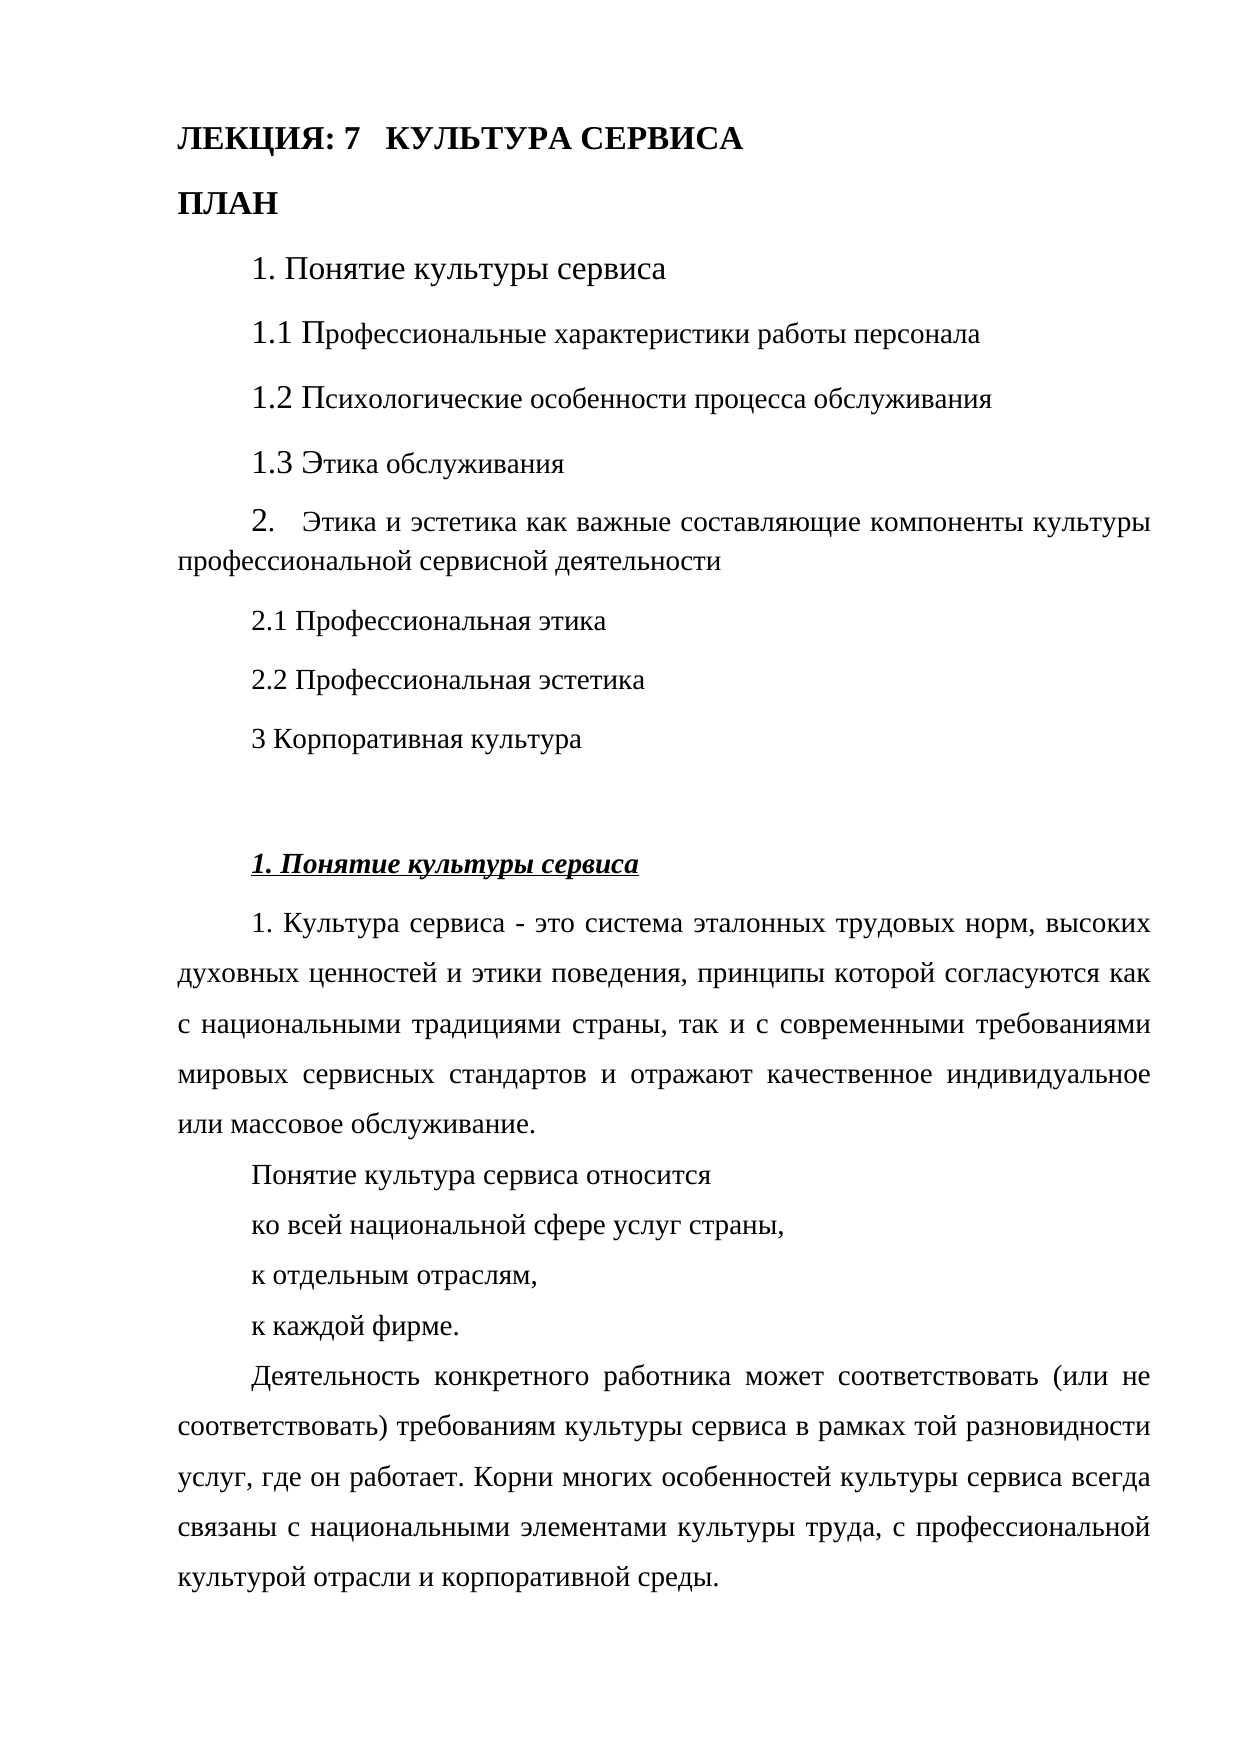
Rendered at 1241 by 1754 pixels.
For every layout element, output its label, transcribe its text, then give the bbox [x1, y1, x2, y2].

text к каждой фирме. [177, 1308, 1152, 1341]
text 1.2 Психологические особенности процесса обслуживания [177, 378, 1152, 416]
text 1. Понятие культуры сервиса [177, 248, 1152, 286]
text 2. Этика и эстетика как важные составляющие компоненты культуры профессиональной сервисной деятельности [177, 500, 1152, 577]
text ЛЕКЦИЯ: 7 КУЛЬТУРА СЕРВИСА [177, 118, 1152, 156]
text 1. Понятие культуры сервиса [177, 846, 1152, 879]
text 1. Культура сервиса - это система эталонных трудовых норм, высоких духовных ценностей и этики поведения, принципы которой согласуются как с национальными традициями страны, так и с современными требованиями мировых сервисных стандартов и отражают качественное индивидуальное или массовое обслуживание. [177, 905, 1152, 1140]
text Понятие культура сервиса относится [177, 1157, 1152, 1190]
text ПЛАН [177, 183, 1152, 221]
text ко всей национальной сфере услуг страны, [177, 1207, 1152, 1241]
text 1.1 Профессиональные характеристики работы персонала [177, 313, 1152, 351]
text 2.1 Профессиональная этика [177, 603, 1152, 636]
text 2.2 Профессиональная эстетика [177, 662, 1152, 696]
text 3 Корпоративная культура [177, 722, 1152, 755]
text к отдельным отраслям, [177, 1257, 1152, 1291]
text 1.3 Этика обслуживания [177, 443, 1152, 481]
text Деятельность конкретного работника может соответствовать (или не соответствовать) требованиям культуры сервиса в рамках той разновидности услуг, где он работает. Корни многих особенностей культуры сервиса всегда связаны с национальными элементами культуры труда, с профессиональной культурой отрасли и корпоративной среды. [177, 1358, 1152, 1593]
